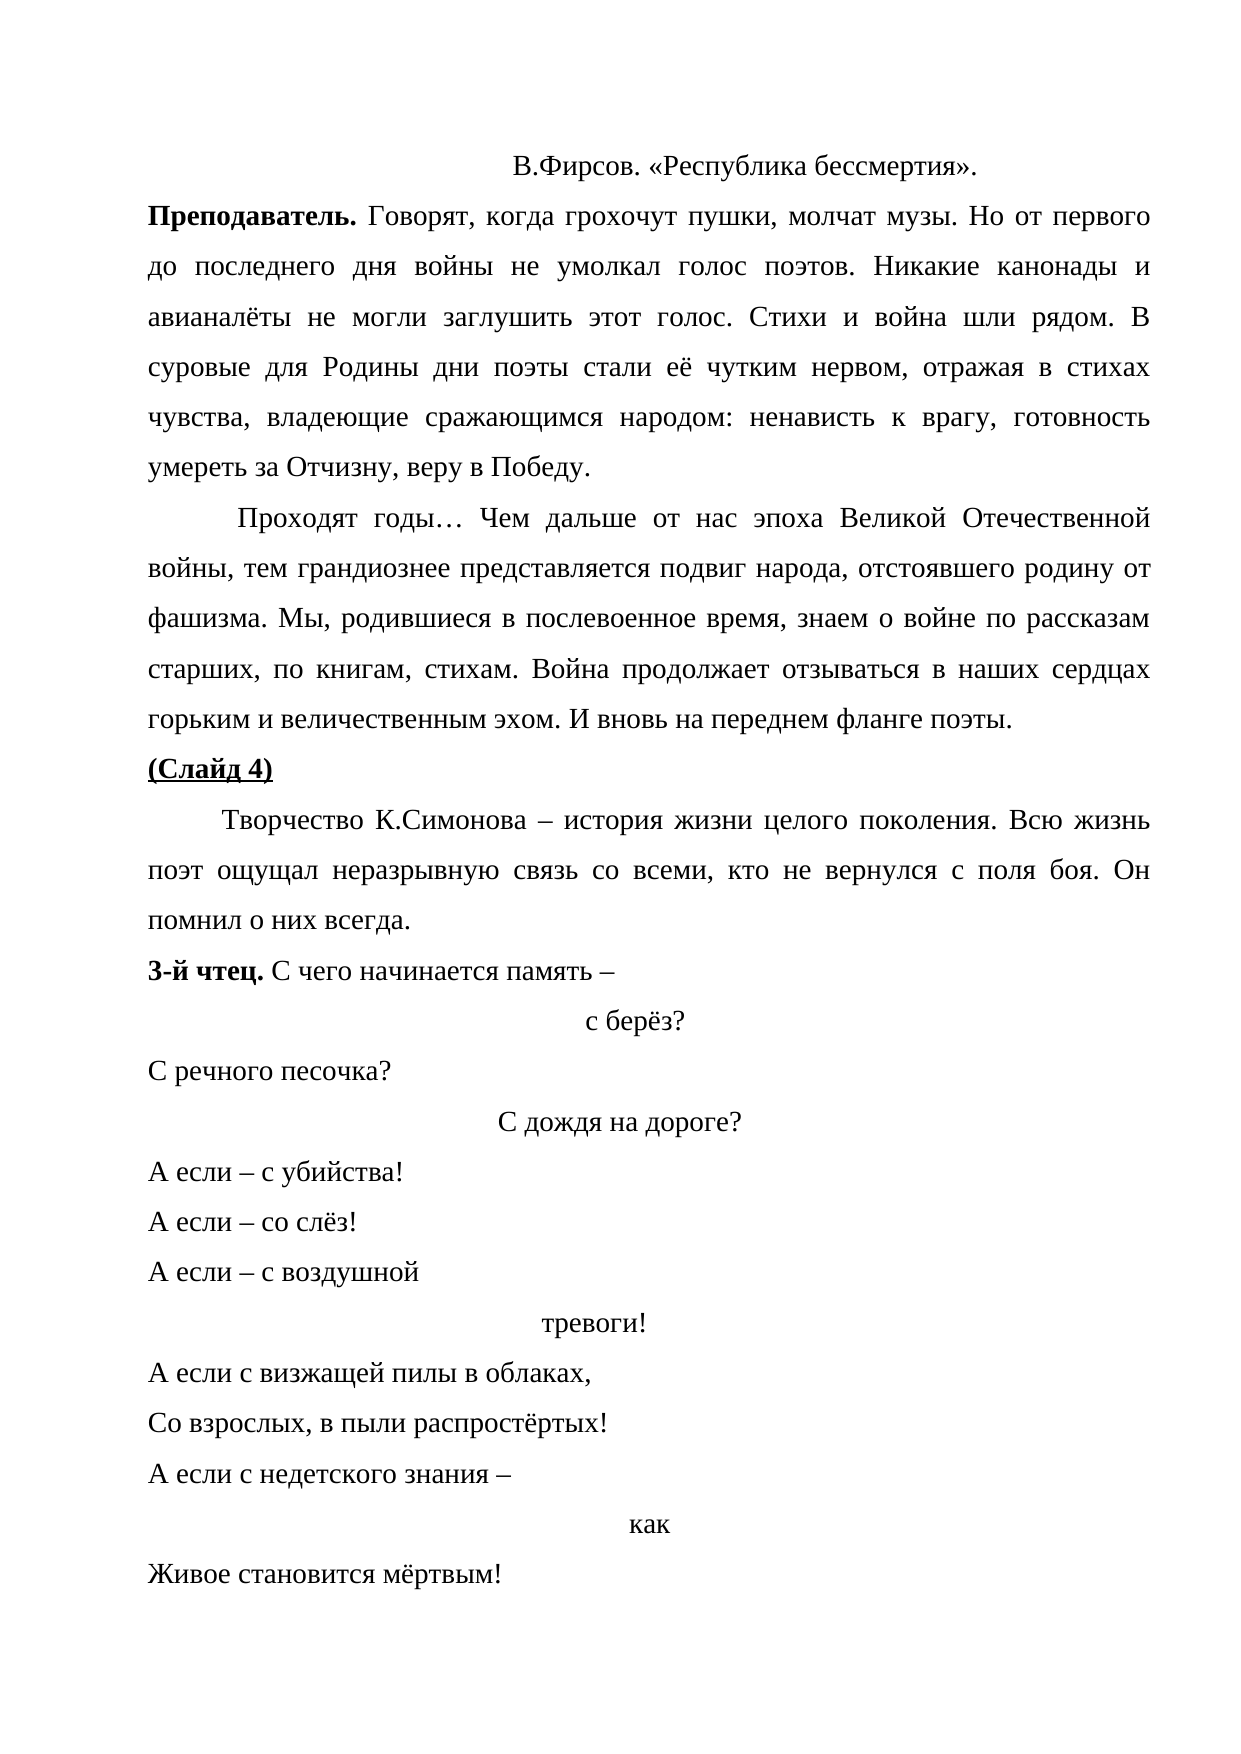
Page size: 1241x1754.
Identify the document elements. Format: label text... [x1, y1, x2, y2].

text А если – с убийства! [148, 1154, 1152, 1187]
text С дождя на дороге? [148, 1104, 1152, 1137]
text (Слайд 4) [148, 751, 1152, 785]
text А если – со слёз! [148, 1204, 1152, 1238]
text А если с визжащей пилы в облаках, [148, 1355, 1152, 1389]
text 3-й чтец. С чего начинается память – [148, 953, 1152, 986]
text Проходят годы… Чем дальше от нас эпоха Великой Отечественной войны, тем грандиознее представляется подвиг народа, отстоявшего родину от фашизма. Мы, родившиеся в послевоенное время, знаем о войне по рассказам старших, по книгам, стихам. Война продолжает отзываться в наших сердцах горьким и величественным эхом. И вновь на переднем фланге поэты. [148, 500, 1152, 735]
text с берёз? [148, 1003, 1152, 1037]
text Со взрослых, в пыли распростёртых! [148, 1406, 1152, 1439]
text С речного песочка? [148, 1053, 1152, 1087]
text как [148, 1506, 1152, 1540]
text А если с недетского знания – [148, 1456, 1152, 1489]
text Преподаватель. Говорят, когда грохочут пушки, молчат музы. Но от первого до последнего дня войны не умолкал голос поэтов. Никакие канонады и авианалёты не могли заглушить этот голос. Стихи и война шли рядом. В суровые для Родины дни поэты стали её чутким нервом, отражая в стихах чувства, владеющие сражающимся народом: ненависть к врагу, готовность умереть за Отчизну, веру в Победу. [148, 198, 1152, 483]
text А если – с воздушной [148, 1254, 1152, 1288]
text Творчество К.Симонова – история жизни целого поколения. Всю жизнь поэт ощущал неразрывную связь со всеми, кто не вернулся с поля боя. Он помнил о них всегда. [148, 802, 1152, 936]
text тревоги! [148, 1305, 1152, 1338]
text Живое становится мёртвым! [148, 1556, 1152, 1590]
text В.Фирсов. «Республика бессмертия». [148, 148, 1152, 181]
